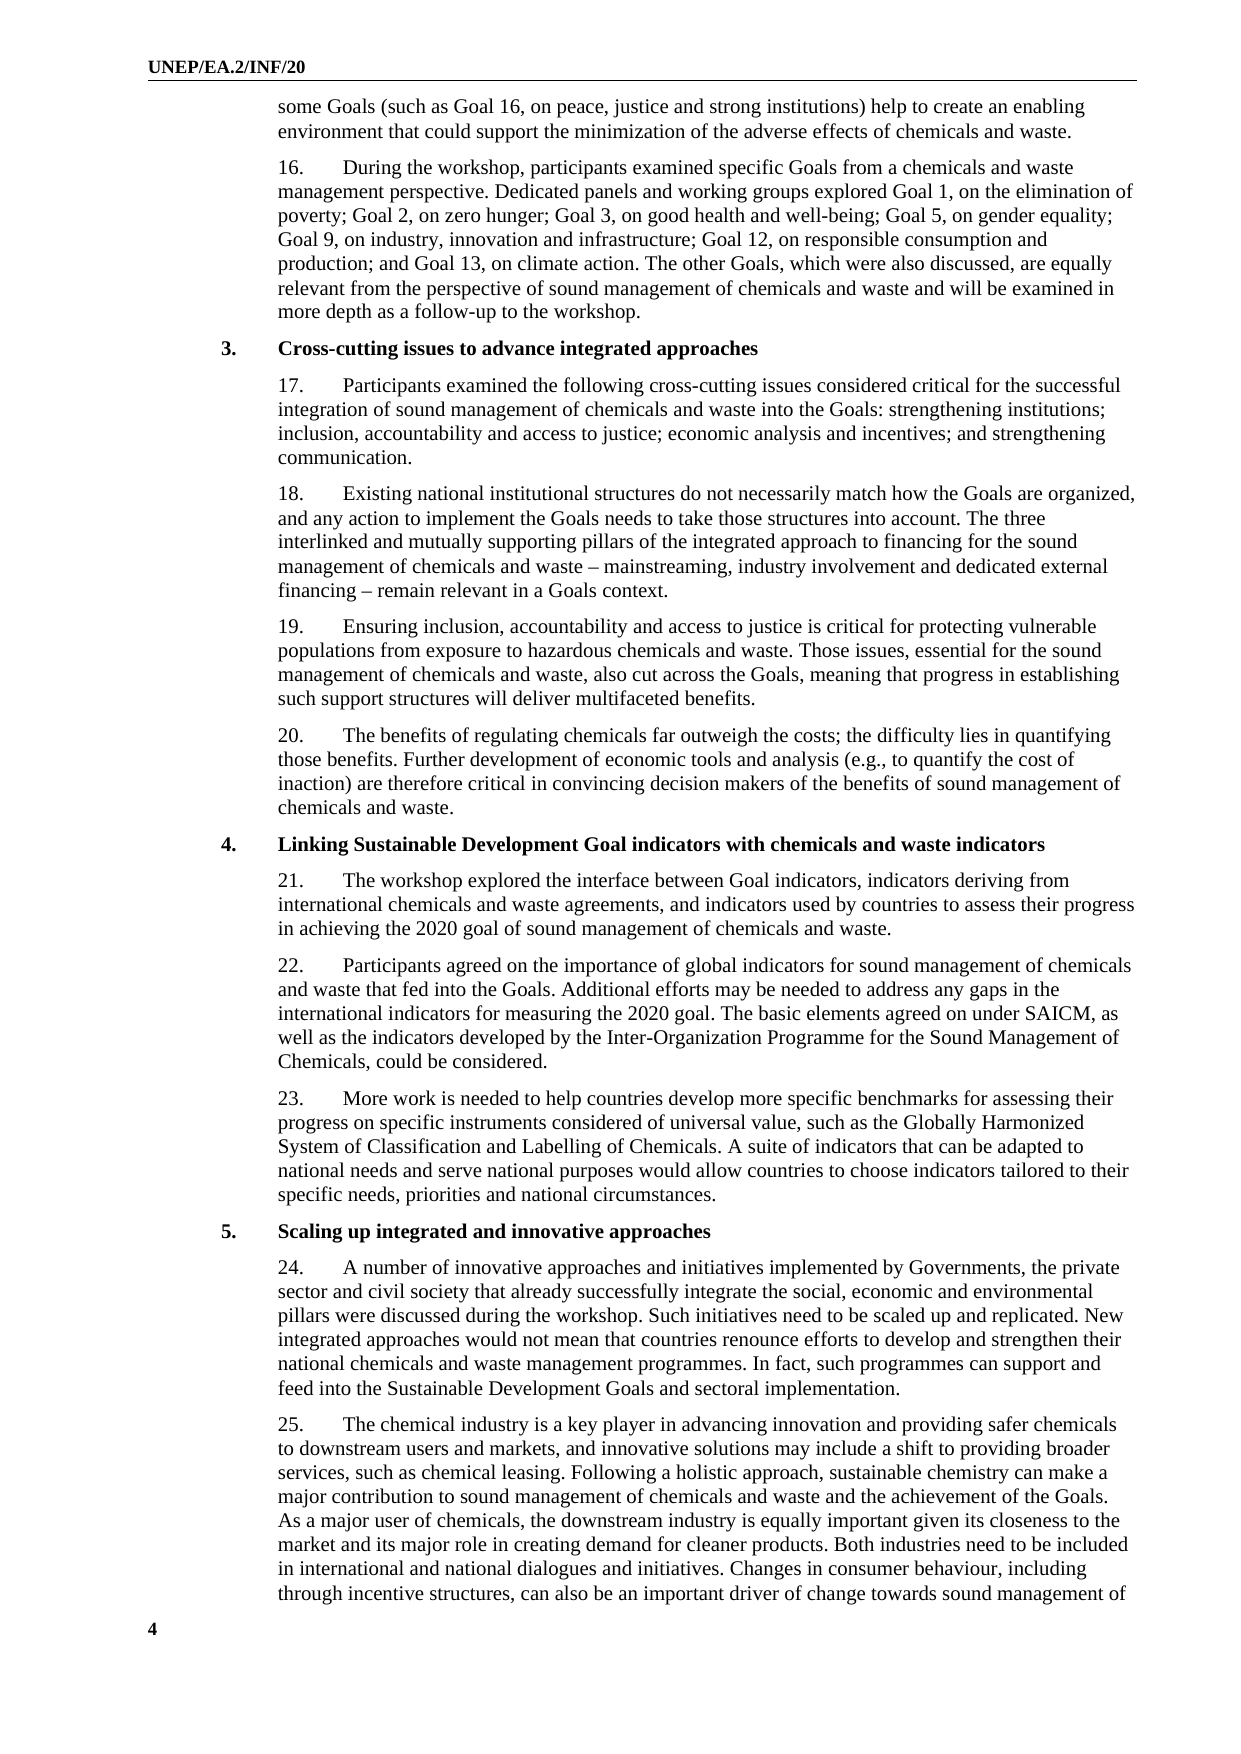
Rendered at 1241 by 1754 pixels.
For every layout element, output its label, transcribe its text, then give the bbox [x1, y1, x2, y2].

text 4. Linking Sustainable Development Goal indicators with chemicals and waste indicators [148, 832, 1107, 856]
list More work is needed to help countries develop more specific benchmarks for assessing their progress on specific instruments considered of universal value, such as the Globally Harmonized System of Classification and Labelling of Chemicals. A suite of indicators that can be adapted to national needs and serve national purposes would allow countries to choose indicators tailored to their specific needs, priorities and national circumstances. [278, 1086, 1137, 1206]
list Ensuring inclusion, accountability and access to justice is critical for protecting vulnerable populations from exposure to hazardous chemicals and waste. Those issues, essential for the sound management of chemicals and waste, also cut across the Goals, meaning that progress in establishing such support structures will deliver multifaceted benefits. [278, 614, 1137, 710]
list The benefits of regulating chemicals far outweigh the costs; the difficulty lies in quantifying those benefits. Further development of economic tools and analysis (e.g., to quantify the cost of inaction) are therefore critical in convincing decision makers of the benefits of sound management of chemicals and waste. [278, 723, 1137, 819]
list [278, 1412, 1137, 1604]
text 5. Scaling up integrated and innovative approaches [148, 1218, 1107, 1243]
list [278, 94, 1137, 143]
list Participants agreed on the importance of global indicators for sound management of chemicals and waste that fed into the Goals. Additional efforts may be needed to address any gaps in the international indicators for measuring the 2020 goal. The basic elements agreed on under SAICM, as well as the indicators developed by the Inter-Organization Programme for the Sound Management of Chemicals, could be considered. [278, 953, 1137, 1073]
list Existing national institutional structures do not necessarily match how the Goals are organized, and any action to implement the Goals needs to take those structures into account. The three interlinked and mutually supporting pillars of the integrated approach to financing for the sound management of chemicals and waste – mainstreaming, industry involvement and dedicated external financing – remain relevant in a Goals context. [278, 481, 1137, 602]
list During the workshop, participants examined specific Goals from a chemicals and waste management perspective. Dedicated panels and working groups explored Goal 1, on the elimination of poverty; Goal 2, on zero hunger; Goal 3, on good health and well-being; Goal 5, on gender equality; Goal 9, on industry, innovation and infrastructure; Goal 12, on responsible consumption and production; and Goal 13, on climate action. The other Goals, which were also discussed, are equally relevant from the perspective of sound management of chemicals and waste and will be examined in more depth as a follow-up to the workshop. [278, 155, 1137, 323]
list A number of innovative approaches and initiatives implemented by Governments, the private sector and civil society that already successfully integrate the social, economic and environmental pillars were discussed during the workshop. Such initiatives need to be scaled up and replicated. New integrated approaches would not mean that countries renounce efforts to develop and strengthen their national chemicals and waste management programmes. In fact, such programmes can support and feed into the Sustainable Development Goals and sectoral implementation. [278, 1255, 1137, 1399]
list The workshop explored the interface between Goal indicators, indicators deriving from international chemicals and waste agreements, and indicators used by countries to assess their progress in achieving the 2020 goal of sound management of chemicals and waste. [278, 868, 1137, 940]
list Participants examined the following cross-cutting issues considered critical for the successful integration of sound management of chemicals and waste into the Goals: strengthening institutions; inclusion, accountability and access to justice; economic analysis and incentives; and strengthening communication. [278, 373, 1137, 469]
text 3. Cross-cutting issues to advance integrated approaches [148, 336, 1107, 360]
